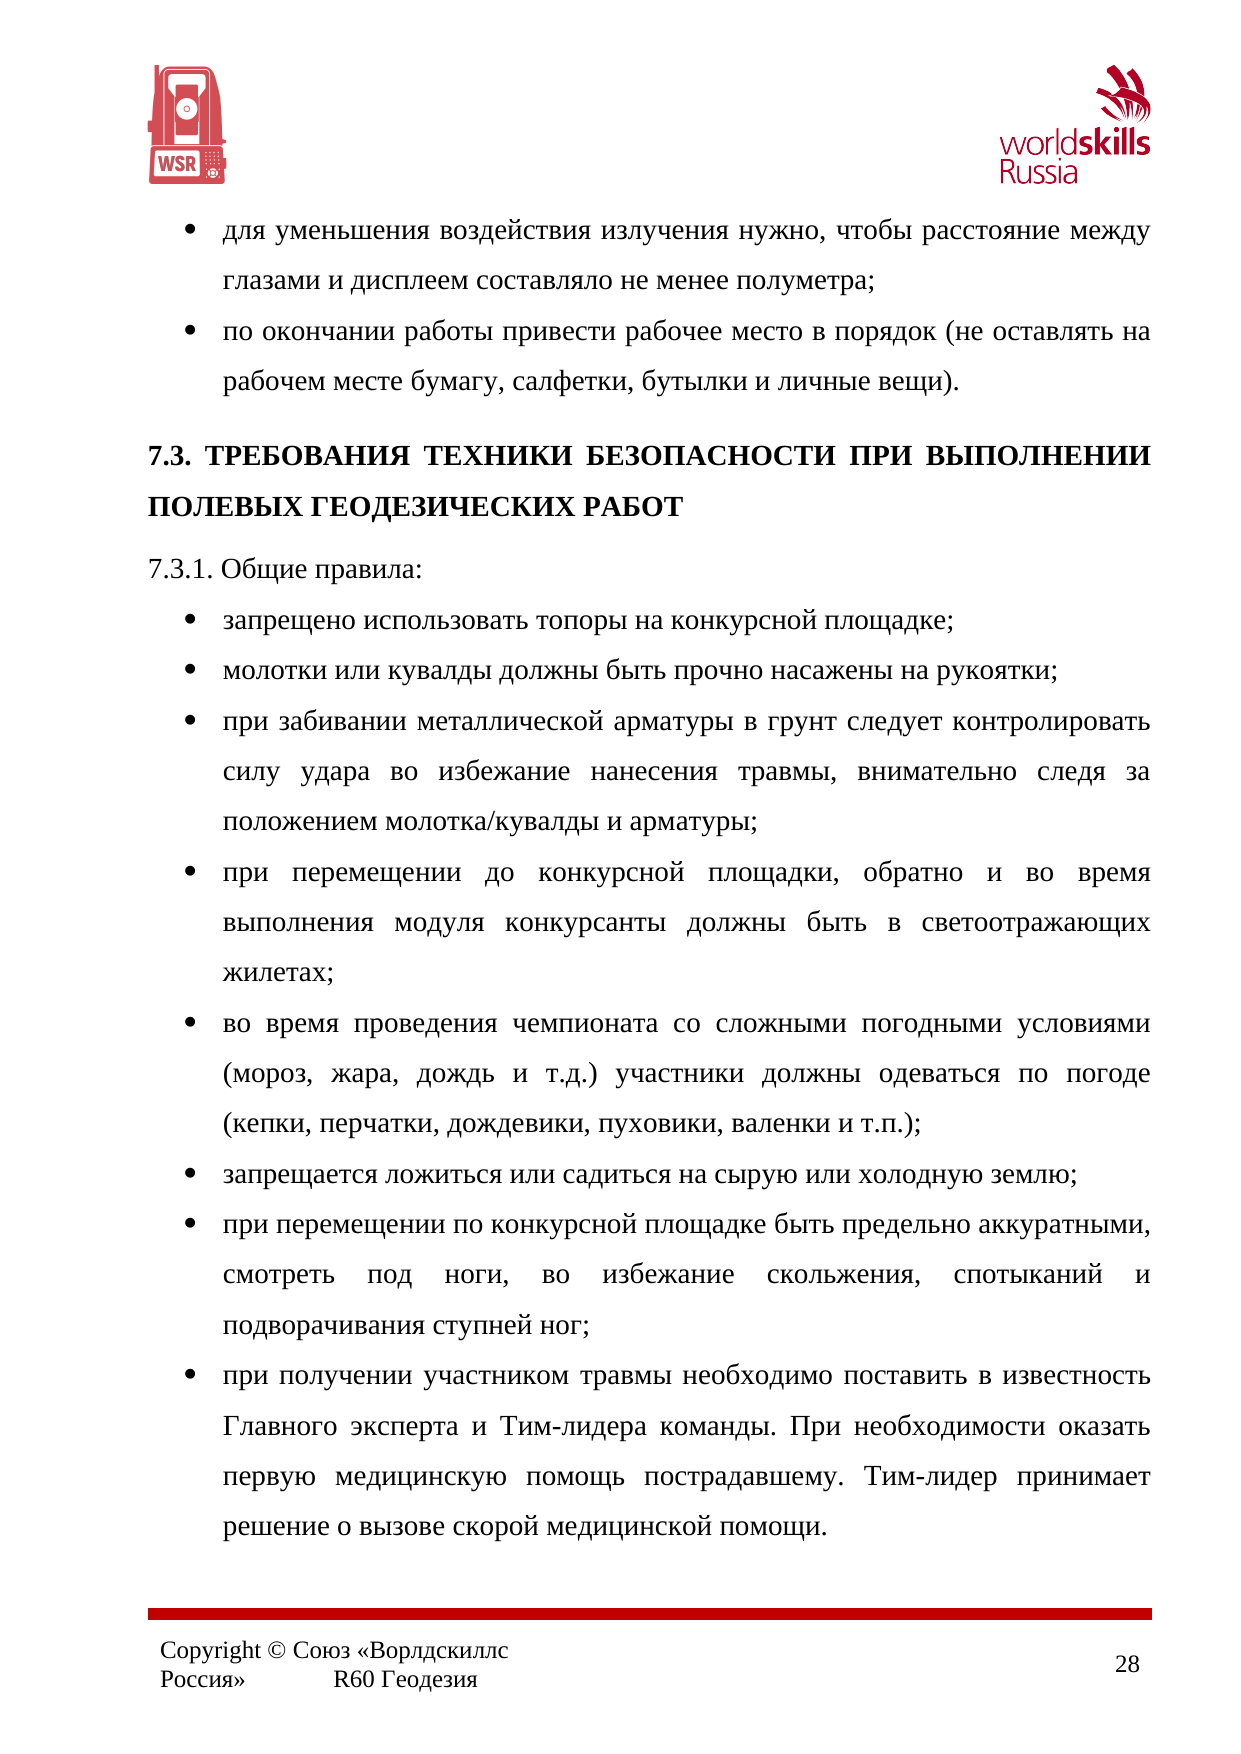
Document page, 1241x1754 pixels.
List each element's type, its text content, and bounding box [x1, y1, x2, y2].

text 7.3.1. Общие правила: [148, 551, 1152, 585]
list во время проведения чемпионата со сложными погодными условиями (мороз, жара, дождь и т.д.) участники должны одеваться по погоде (кепки, перчатки, дождевики, пуховики, валенки и т.п.); [185, 1005, 1152, 1139]
picture [999, 65, 1151, 184]
list при забивании металлической арматуры в грунт следует контролировать силу удара во избежание нанесения травмы, внимательно следя за положением молотка/кувалды и арматуры; [185, 703, 1152, 837]
list запрещено использовать топоры на конкурсной площадке; [185, 602, 1152, 635]
list при перемещении по конкурсной площадке быть предельно аккуратными, смотреть под ноги, во избежание скольжения, спотыканий и подворачивания ступней ног; [185, 1206, 1152, 1340]
list по окончании работы привести рабочее место в порядок (не оставлять на рабочем месте бумагу, салфетки, бутылки и личные вещи). [185, 313, 1152, 397]
list при получении участником травмы необходимо поставить в известность Главного эксперта и Тим-лидера команды. При необходимости оказать первую медицинскую помощь пострадавшему. Тим-лидер принимает решение о вызове скорой медицинской помощи. [185, 1357, 1152, 1542]
text 7.3. ТРЕБОВАНИЯ ТЕХНИКИ БЕЗОПАСНОСТИ ПРИ ВЫПОЛНЕНИИ ПОЛЕВЫХ ГЕОДЕЗИЧЕСКИХ РАБОТ [148, 438, 1152, 522]
list молотки или кувалды должны быть прочно насажены на рукоятки; [185, 652, 1152, 686]
picture [147, 65, 227, 184]
list при перемещении до конкурсной площадки, обратно и во время выполнения модуля конкурсанты должны быть в светоотражающих жилетах; [185, 854, 1152, 988]
list запрещается ложиться или садиться на сырую или холодную землю; [185, 1156, 1152, 1189]
list для уменьшения воздействия излучения нужно, чтобы расстояние между глазами и дисплеем составляло не менее полуметра; [185, 212, 1152, 296]
